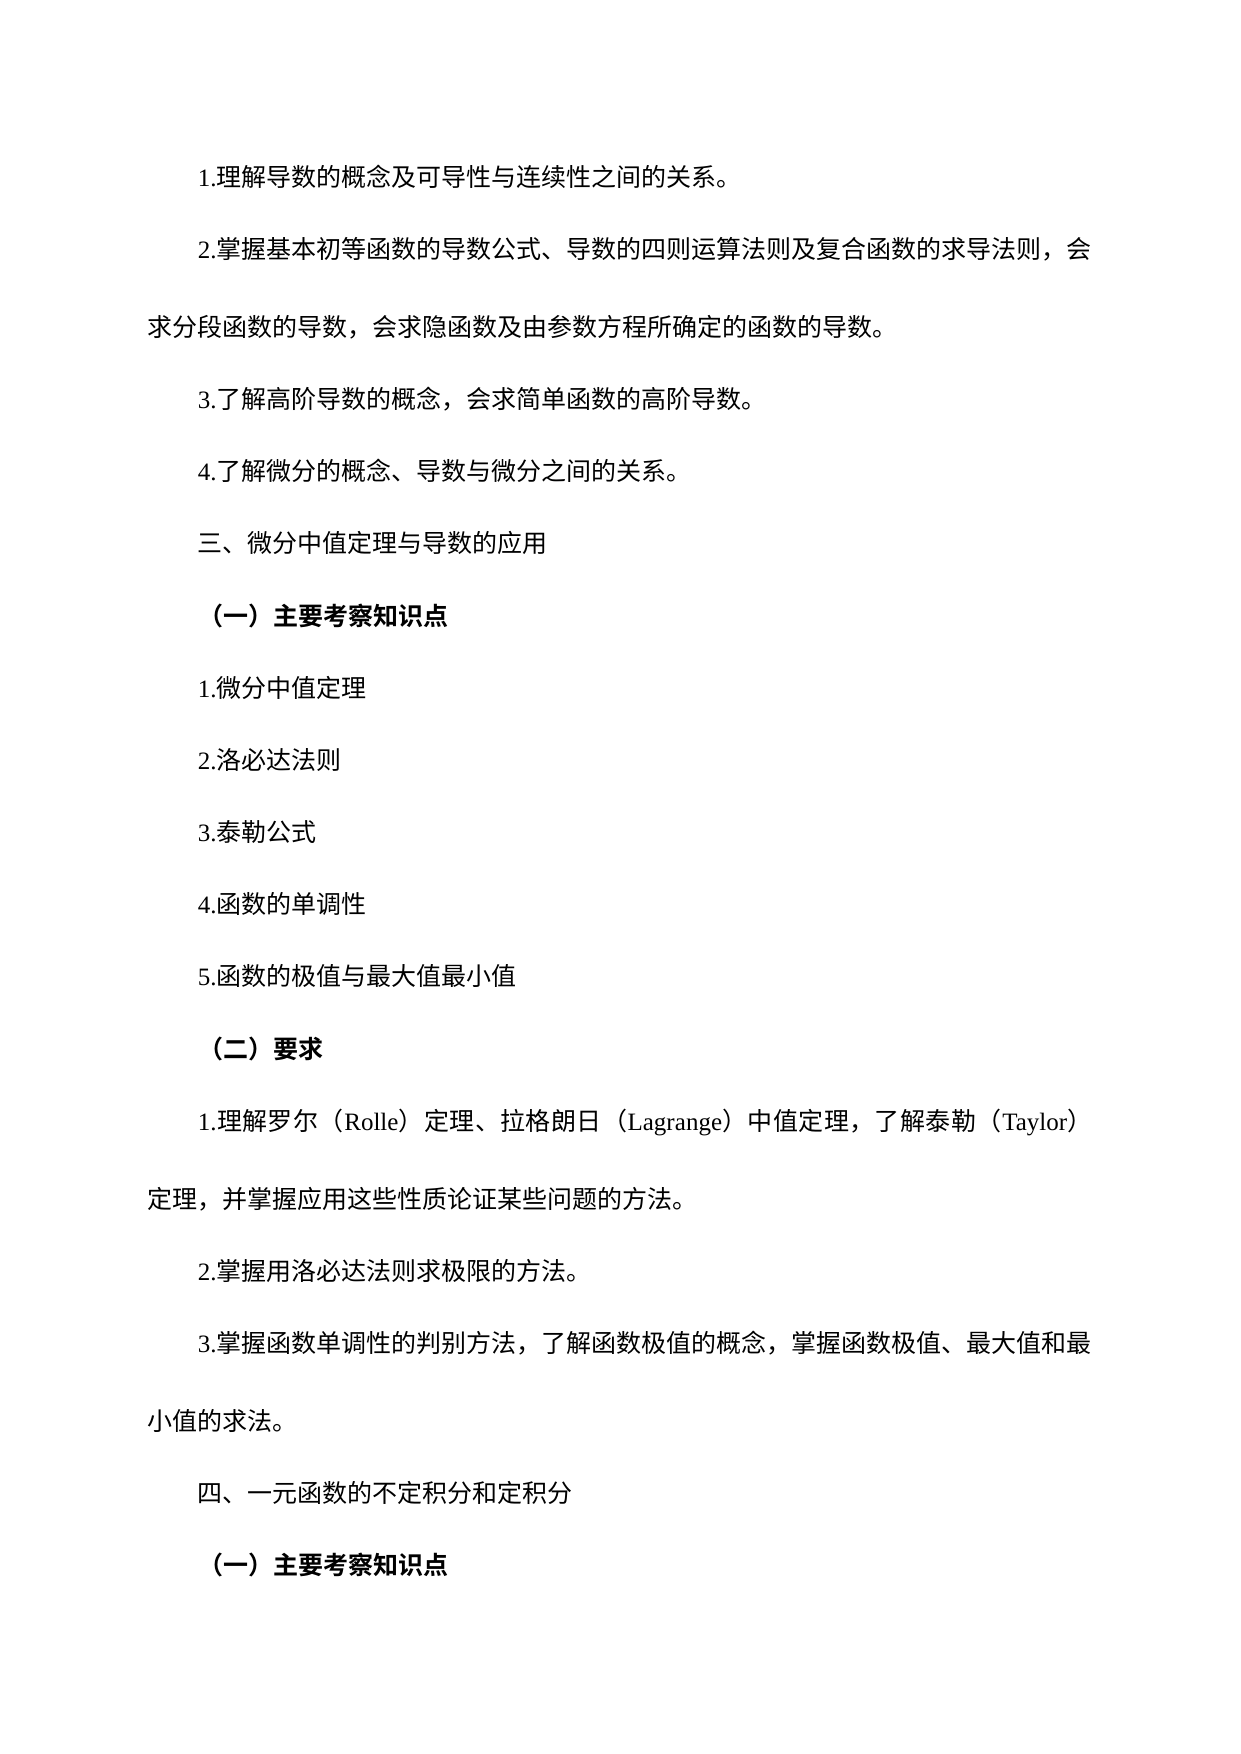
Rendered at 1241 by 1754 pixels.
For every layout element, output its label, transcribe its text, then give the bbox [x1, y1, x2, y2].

text （二）要求 [148, 1015, 1092, 1080]
text 4.函数的单调性 [148, 870, 1092, 935]
text 2.洛必达法则 [148, 726, 1092, 791]
text 2.掌握基本初等函数的导数公式、导数的四则运算法则及复合函数的求导法则，会求分段函数的导数，会求隐函数及由参数方程所确定的函数的导数。 [148, 215, 1092, 358]
text 4.了解微分的概念、导数与微分之间的关系。 [148, 437, 1092, 502]
text 三、微分中值定理与导数的应用 [148, 509, 1092, 574]
text 1.微分中值定理 [148, 654, 1092, 719]
text （一）主要考察知识点 [148, 1531, 1092, 1596]
text 1.理解罗尔（Rolle）定理、拉格朗日（Lagrange）中值定理，了解泰勒（Taylor）定理，并掌握应用这些性质论证某些问题的方法。 [148, 1087, 1092, 1230]
text 3.掌握函数单调性的判别方法，了解函数极值的概念，掌握函数极值、最大值和最小值的求法。 [148, 1309, 1092, 1452]
text 3.了解高阶导数的概念，会求简单函数的高阶导数。 [148, 365, 1092, 430]
text 5.函数的极值与最大值最小值 [148, 942, 1092, 1007]
text （一）主要考察知识点 [148, 582, 1092, 647]
text 3.泰勒公式 [148, 798, 1092, 863]
text 2.掌握用洛必达法则求极限的方法。 [148, 1237, 1092, 1302]
text 1.理解导数的概念及可导性与连续性之间的关系。 [148, 143, 1092, 208]
text 四、一元函数的不定积分和定积分 [148, 1459, 1092, 1524]
